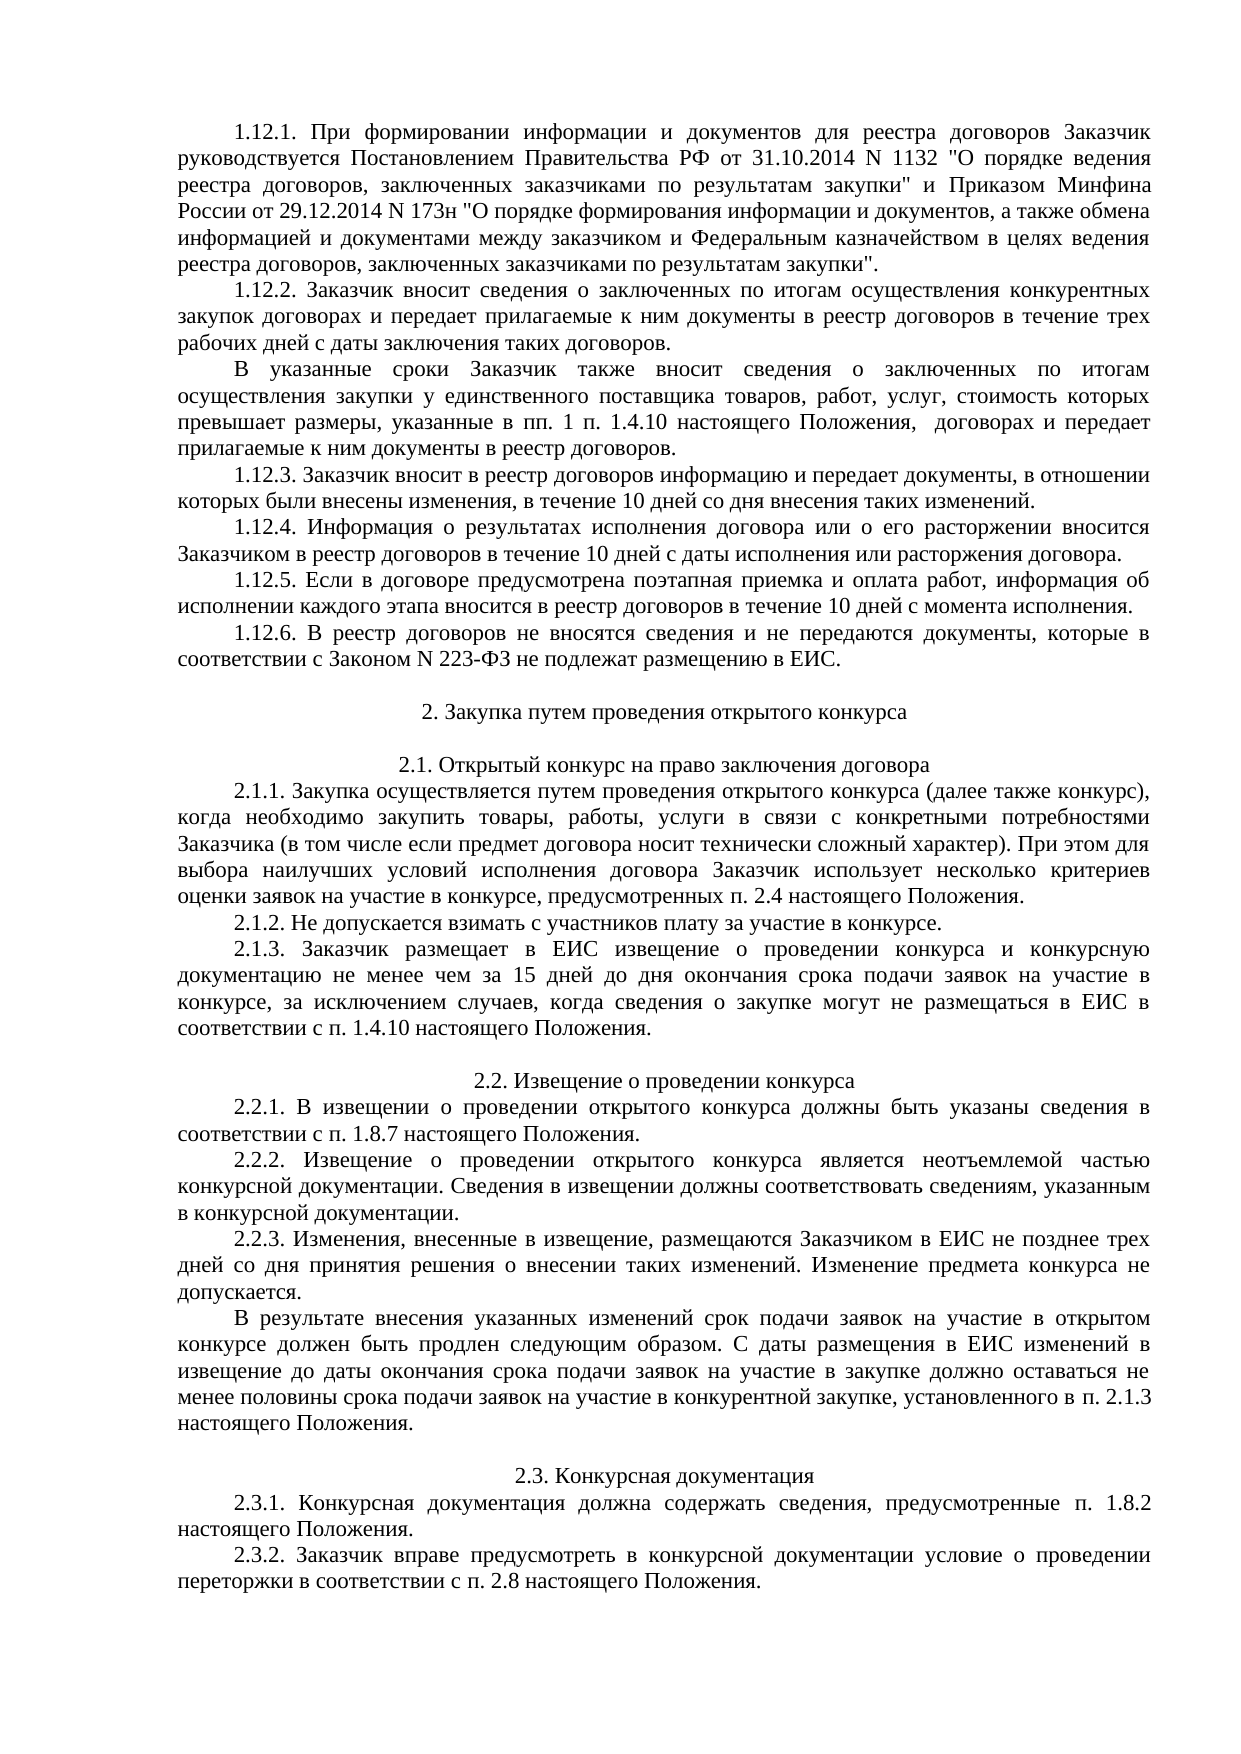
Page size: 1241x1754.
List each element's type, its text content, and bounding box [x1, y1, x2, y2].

text 1.12.3. Заказчик вносит в реестр договоров информацию и передает документы, в отношении которых были внесены изменения, в течение 10 дней со дня внесения таких изменений. [177, 461, 1152, 513]
text 2.2. Извещение о проведении конкурса [177, 1067, 1152, 1093]
text 2.2.2. Извещение о проведении открытого конкурса является неотъемлемой частью конкурсной документации. Сведения в извещении должны соответствовать сведениям, указанным в конкурсной документации. [177, 1146, 1152, 1225]
text 2.3. Конкурсная документация [177, 1462, 1152, 1488]
text 2.1.2. Не допускается взимать с участников плату за участие в конкурсе. [177, 909, 1152, 935]
text 2.1.1. Закупка осуществляется путем проведения открытого конкурса (далее также конкурс), когда необходимо закупить товары, работы, услуги в связи с конкретными потребностями Заказчика (в том числе если предмет договора носит технически сложный характер). При этом для выбора наилучших условий исполнения договора Заказчик использует несколько критериев оценки заявок на участие в конкурсе, предусмотренных п. 2.4 настоящего Положения. [177, 777, 1152, 909]
text 1.12.1. При формировании информации и документов для реестра договоров Заказчик руководствуется Постановлением Правительства РФ от 31.10.2014 N 1132 "О порядке ведения реестра договоров, заключенных заказчиками по результатам закупки" и Приказом Минфина России от 29.12.2014 N 173н "О порядке формирования информации и документов, а также обмена информацией и документами между заказчиком и Федеральным казначейством в целях ведения реестра договоров, заключенных заказчиками по результатам закупки". [177, 118, 1152, 276]
text 2.1.3. Заказчик размещает в ЕИС извещение о проведении конкурса и конкурсную документацию не менее чем за 15 дней до дня окончания срока подачи заявок на участие в конкурсе, за исключением случаев, когда сведения о закупке могут не размещаться в ЕИС в соответствии с п. 1.4.10 настоящего Положения. [177, 935, 1152, 1041]
text 2.2.3. Изменения, внесенные в извещение, размещаются Заказчиком в ЕИС не позднее трех дней со дня принятия решения о внесении таких изменений. Изменение предмета конкурса не допускается. [177, 1225, 1152, 1304]
text 2.2.1. В извещении о проведении открытого конкурса должны быть указаны сведения в соответствии с п. 1.8.7 настоящего Положения. [177, 1093, 1152, 1146]
text 1.12.5. Если в договоре предусмотрена поэтапная приемка и оплата работ, информация об исполнении каждого этапа вносится в реестр договоров в течение 10 дней с момента исполнения. [177, 566, 1152, 619]
text 2.1. Открытый конкурс на право заключения договора [177, 751, 1152, 777]
text 2. Закупка путем проведения открытого конкурса [177, 698, 1152, 724]
text 1.12.6. В реестр договоров не вносятся сведения и не передаются документы, которые в соответствии с Законом N 223-ФЗ не подлежат размещению в ЕИС. [177, 619, 1152, 672]
text В указанные сроки Заказчик также вносит сведения о заключенных по итогам осуществления закупки у единственного поставщика товаров, работ, услуг, стоимость которых превышает размеры, указанные в пп. 1 п. 1.4.10 настоящего Положения, договорах и передает прилагаемые к ним документы в реестр договоров. [177, 355, 1152, 461]
text 2.3.1. Конкурсная документация должна содержать сведения, предусмотренные п. 1.8.2 настоящего Положения. [177, 1488, 1152, 1541]
text 1.12.4. Информация о результатах исполнения договора или о его расторжении вносится Заказчиком в реестр договоров в течение 10 дней с даты исполнения или расторжения договора. [177, 513, 1152, 566]
text 1.12.2. Заказчик вносит сведения о заключенных по итогам осуществления конкурентных закупок договорах и передает прилагаемые к ним документы в реестр договоров в течение трех рабочих дней с даты заключения таких договоров. [177, 276, 1152, 355]
text 2.3.2. Заказчик вправе предусмотреть в конкурсной документации условие о проведении переторжки в соответствии с п. 2.8 настоящего Положения. [177, 1541, 1152, 1594]
text В результате внесения указанных изменений срок подачи заявок на участие в открытом конкурсе должен быть продлен следующим образом. С даты размещения в ЕИС изменений в извещение до даты окончания срока подачи заявок на участие в закупке должно оставаться не менее половины срока подачи заявок на участие в конкурентной закупке, установленного в п. 2.1.3 настоящего Положения. [177, 1304, 1152, 1436]
